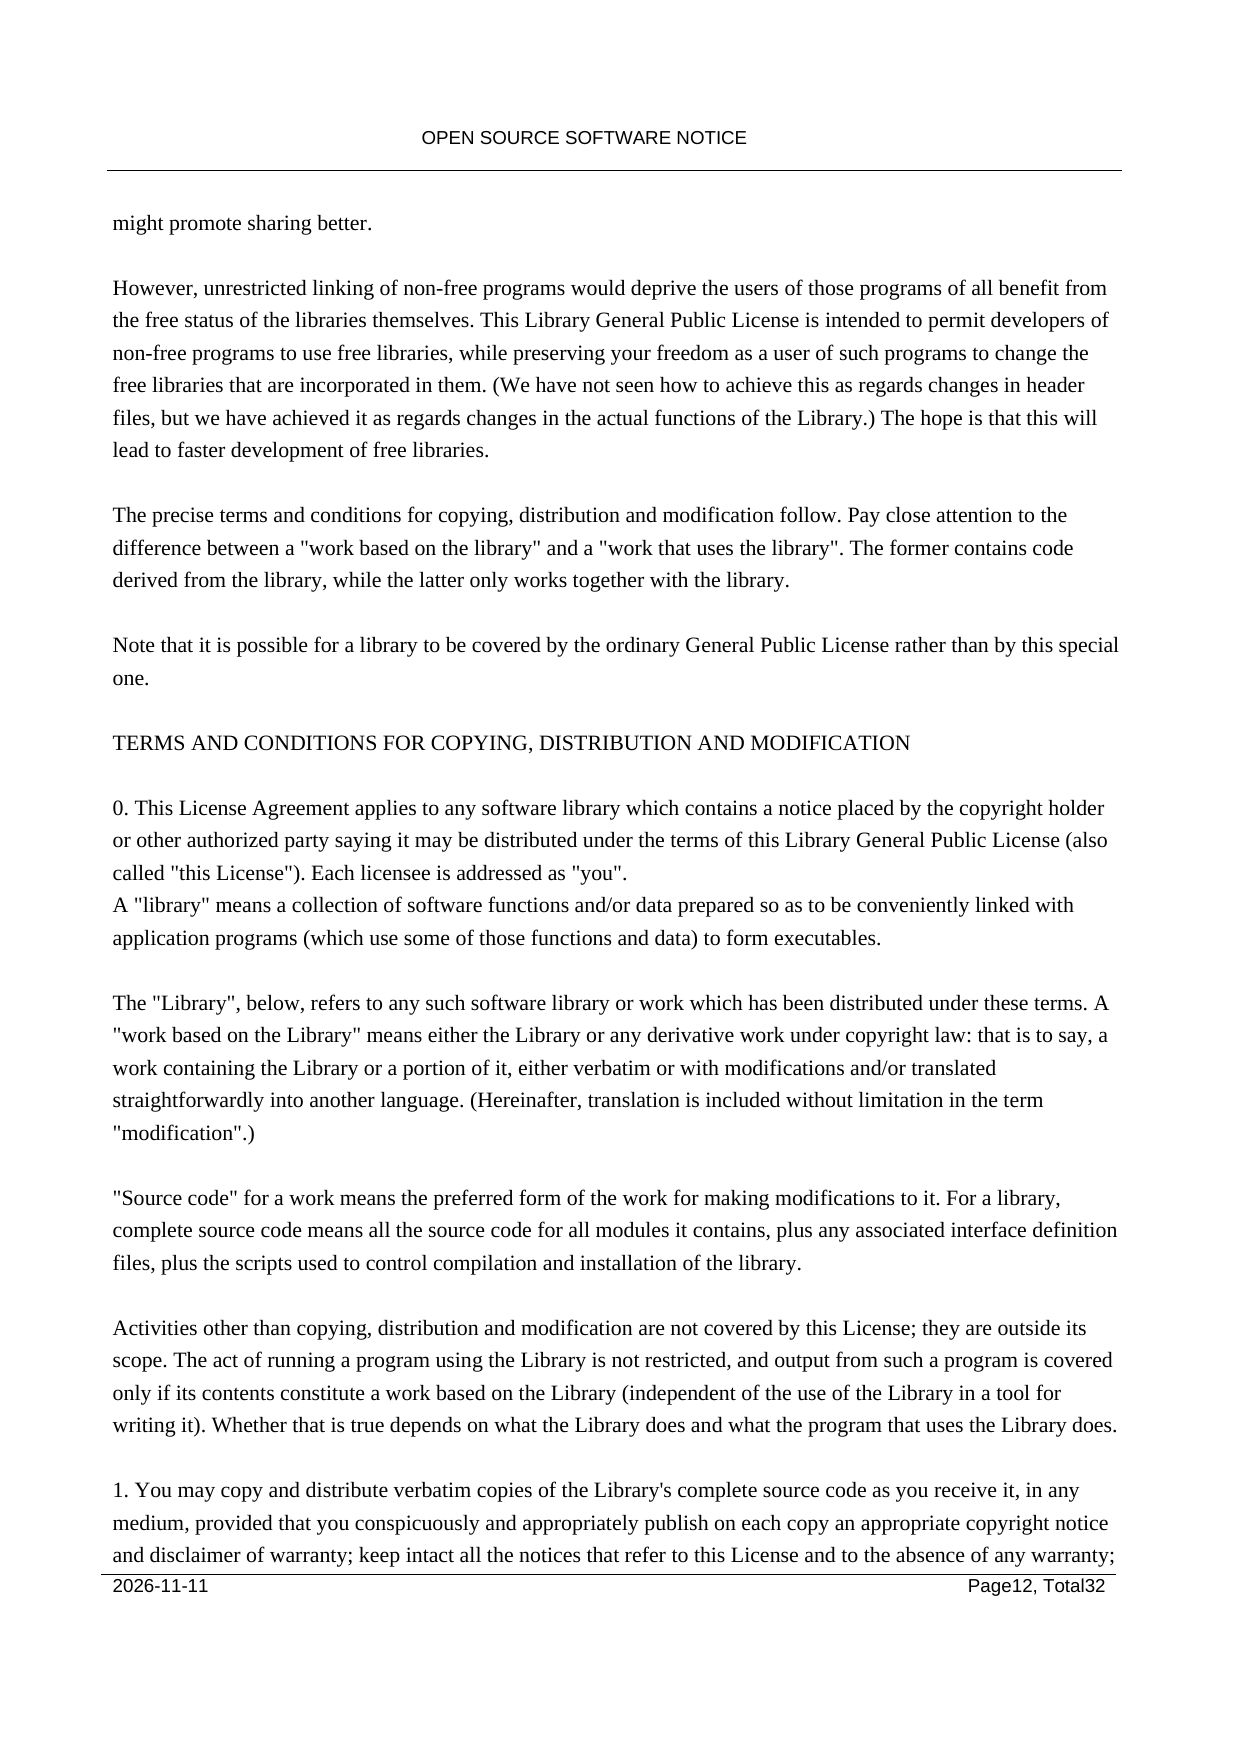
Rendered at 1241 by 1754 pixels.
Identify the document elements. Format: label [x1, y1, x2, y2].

text [112, 206, 1128, 1571]
